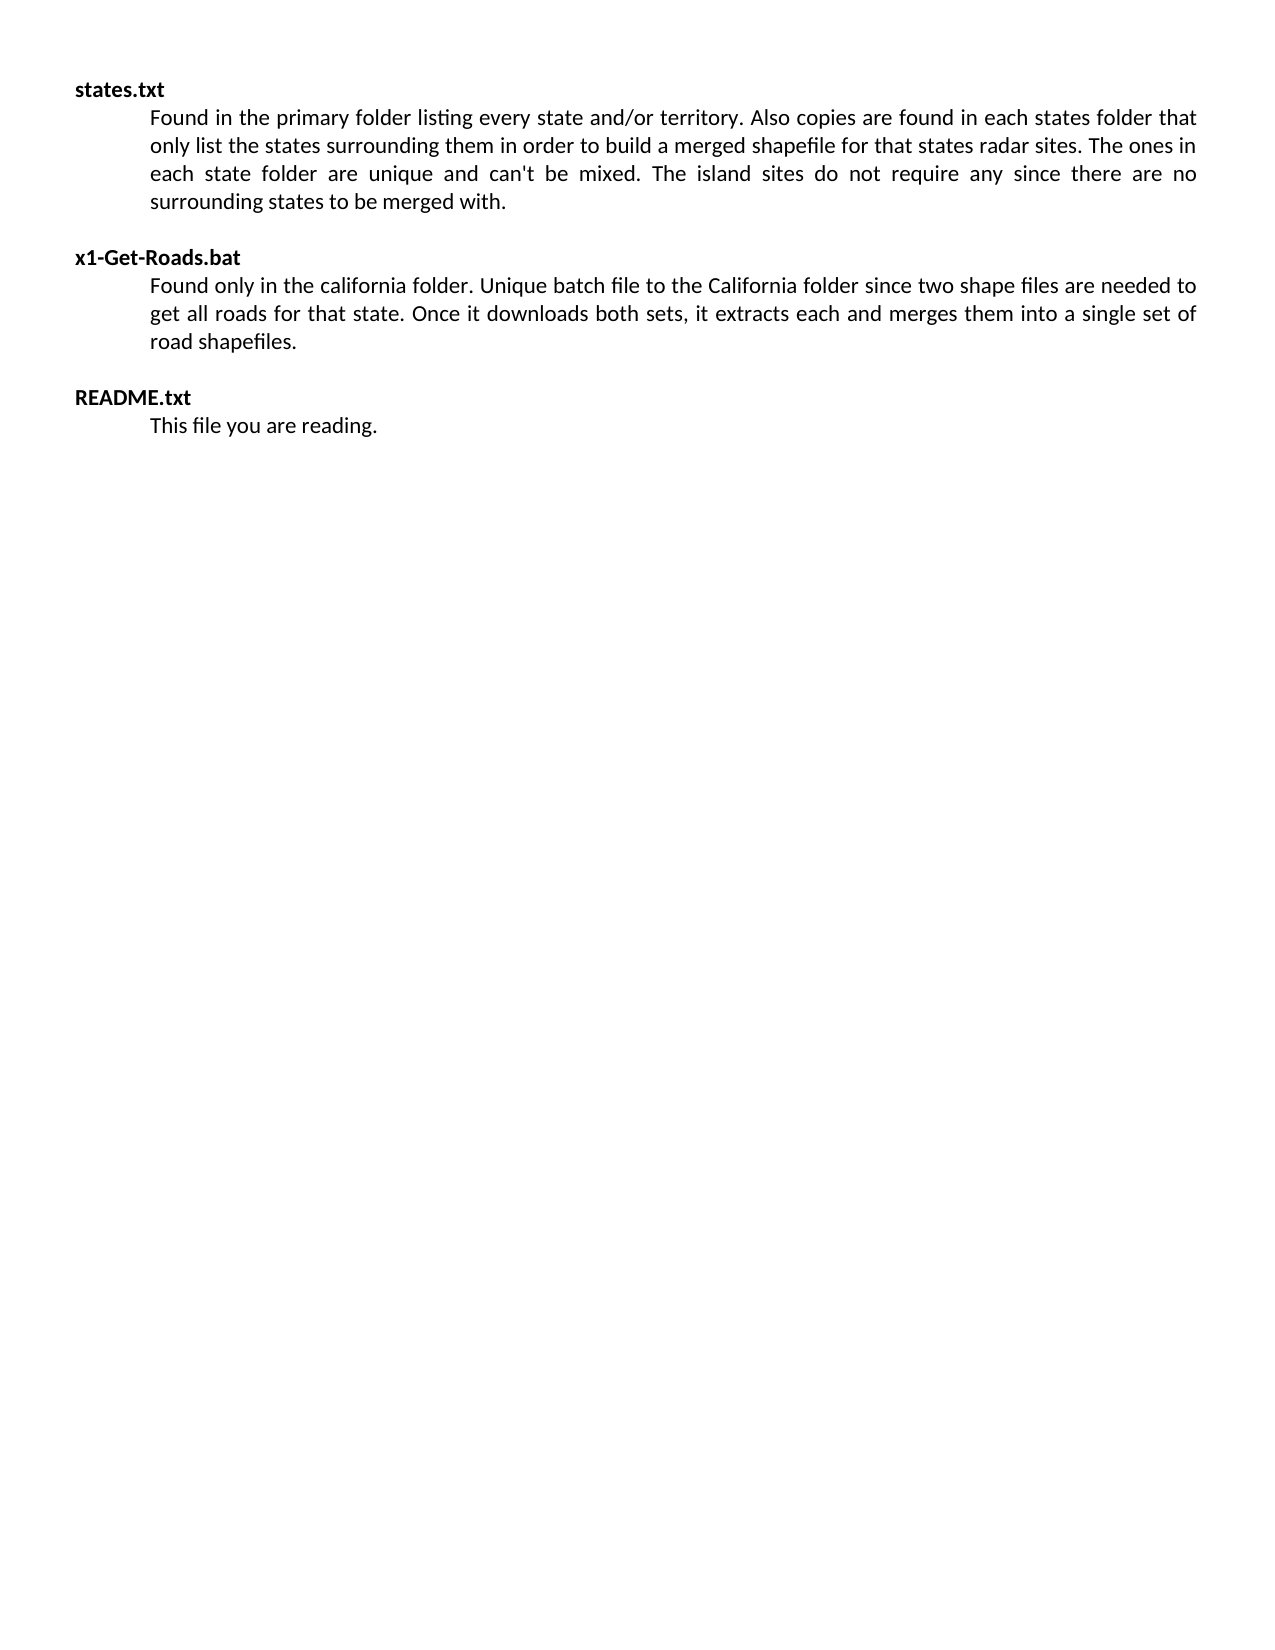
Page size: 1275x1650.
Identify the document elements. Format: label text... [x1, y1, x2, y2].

text README.txt [75, 383, 1200, 411]
text Found in the primary folder listing every state and/or territory. Also copies are found in each states folder that only list the states surrounding them in order to build a merged shapefile for that states radar sites. The ones in each state folder are unique and can't be mixed. The island sites do not require any since there are no surrounding states to be merged with. [150, 103, 1200, 215]
text states.txt [75, 75, 1200, 103]
text This file you are reading. [150, 411, 1200, 439]
text Found only in the california folder. Unique batch file to the California folder since two shape files are needed to get all roads for that state. Once it downloads both sets, it extracts each and merges them into a single set of road shapefiles. [150, 271, 1200, 355]
text x1-Get-Roads.bat [75, 243, 1200, 271]
